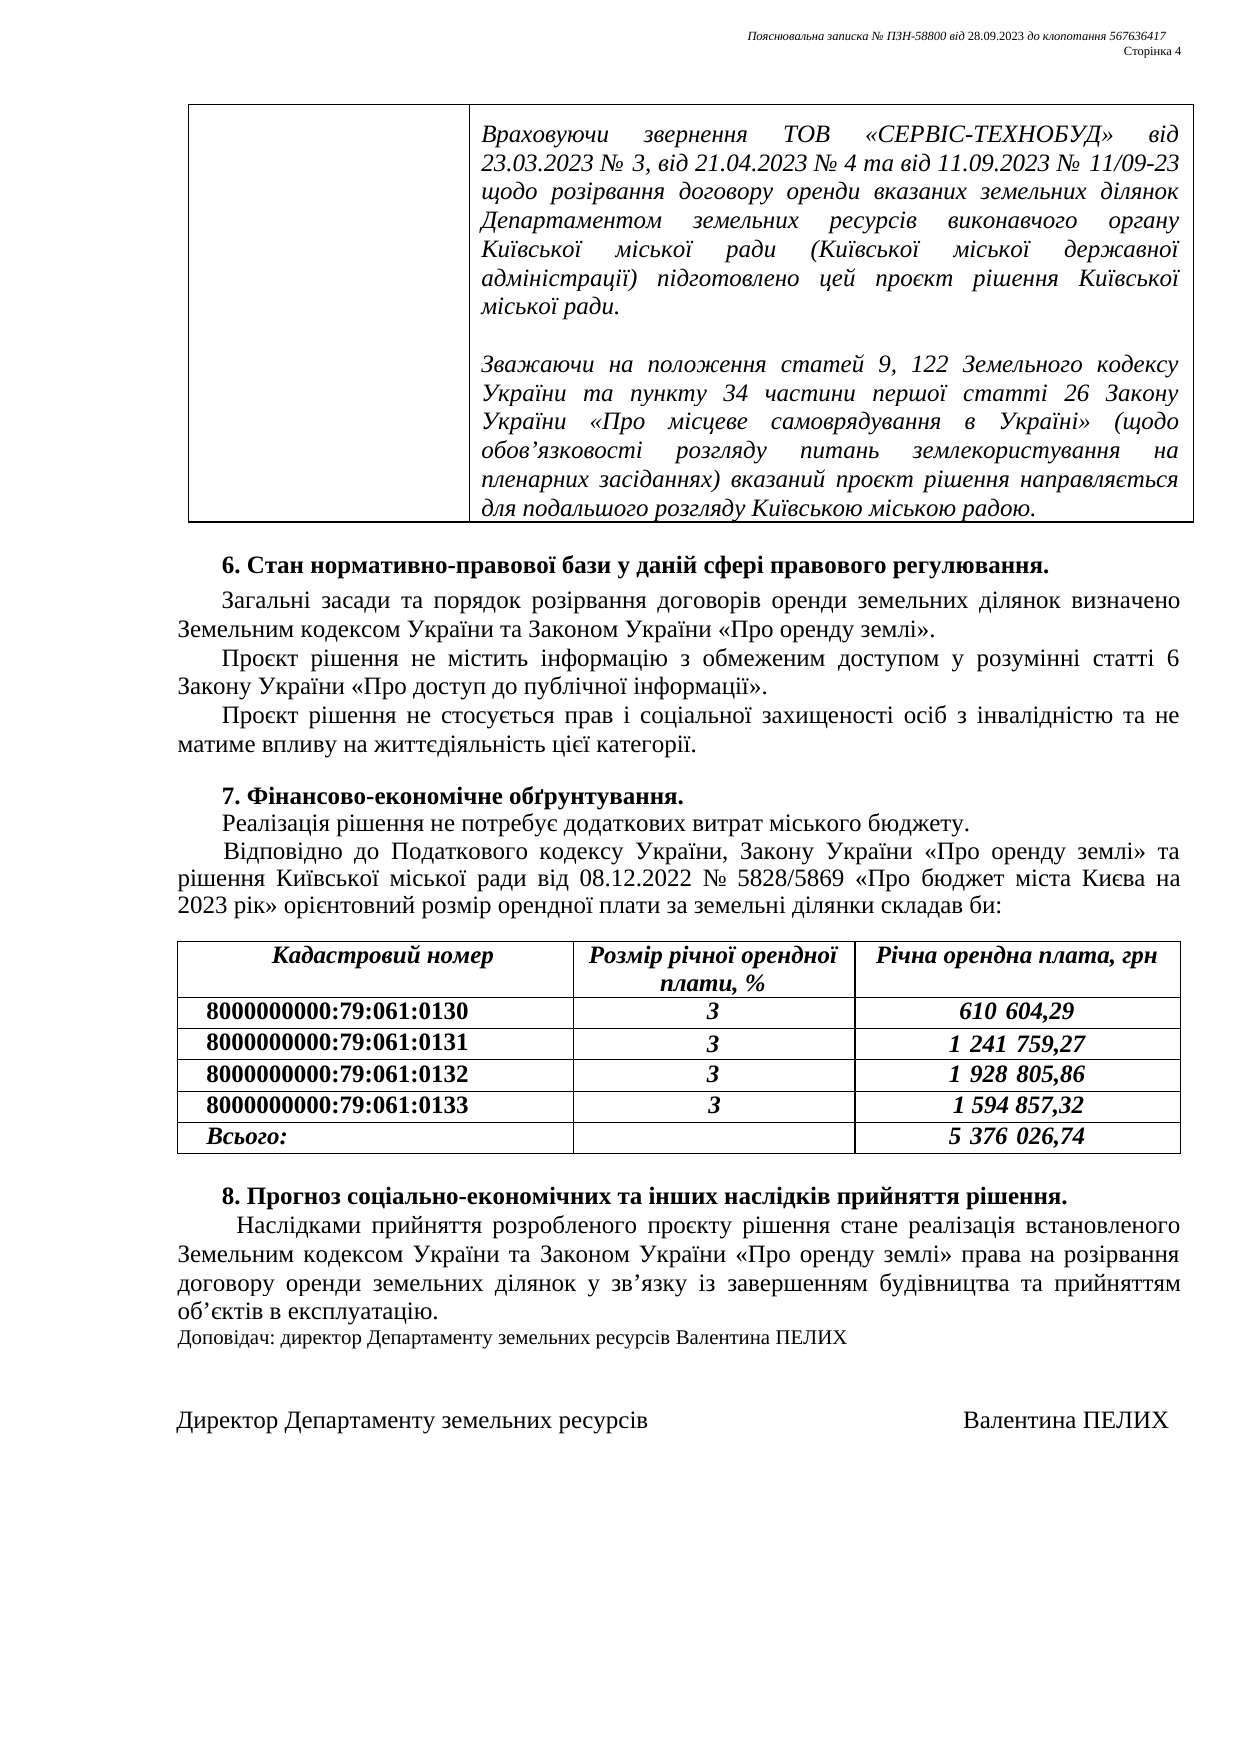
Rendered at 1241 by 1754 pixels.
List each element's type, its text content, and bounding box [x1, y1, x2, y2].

text Реалізація рішення не потребує додаткових витрат міського бюджету. [177, 810, 1181, 837]
table_cell 610 604,29 [856, 998, 1180, 1028]
text 8. Прогноз соціально-економічних та інших наслідків прийняття рішення. [177, 1181, 1181, 1210]
text Проєкт рішення не стосується прав і соціальної захищеності осіб з інвалідністю та не матиме впливу на життєдіяльність цієї категорії. [177, 700, 1181, 758]
text Проєкт рішення не містить інформацію з обмеженим доступом у розумінні статті 6 Закону України «Про доступ до публічної інформації». [177, 643, 1181, 700]
table_cell 8000000000:79:061:0131 [178, 1029, 573, 1059]
table_cell 1 594 857,32 [856, 1092, 1180, 1122]
table_header Річна орендна плата, грн [856, 942, 1180, 997]
text 7. Фінансово-економічне обґрунтування. [192, 783, 1181, 810]
table_cell 8000000000:79:061:0133 [178, 1092, 573, 1122]
table_cell Всього: [178, 1123, 573, 1153]
text 6. Стан нормативно-правової бази у даній сфері правового регулювання. [192, 551, 1181, 579]
table_cell [574, 1123, 854, 1153]
text Наслідками прийняття розробленого проєкту рішення стане реалізація встановленого Земельним кодексом України та Законом України «Про оренду землі» права на розірвання договору оренди земельних ділянок у зв’язку із завершенням будівництва та прийняттям об’єктів в експлуатацію. [177, 1210, 1181, 1325]
table_cell [189, 105, 469, 521]
table_header Валентина ПЕЛИХ [679, 1407, 1180, 1476]
table_header Кадастровий номер [178, 942, 573, 997]
table_cell 1 928 805,86 [856, 1060, 1180, 1091]
text Доповідач: директор Департаменту земельних ресурсів Валентина ПЕЛИХ [177, 1325, 1181, 1349]
text Відповідно до Податкового кодексу України, Закону України «Про оренду землі» та рішення Київської міської ради від 08.12.2022 № 5828/5869 «Про бюджет міста Києва на 2023 рік» орієнтовний розмір орендної плати за земельні ділянки складав би: [177, 837, 1181, 919]
table_header Директор Департаменту земельних ресурсів [177, 1407, 679, 1476]
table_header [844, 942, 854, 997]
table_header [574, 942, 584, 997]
table_cell 3 [574, 1060, 854, 1091]
table_cell 8000000000:79:061:0130 [178, 998, 573, 1028]
table_cell 3 [574, 1092, 854, 1122]
table_cell 1 241 759,27 [856, 1029, 1180, 1059]
table_cell 3 [574, 998, 854, 1028]
text Загальні засади та порядок розірвання договорів оренди земельних ділянок визначено Земельним кодексом України та Законом України «Про оренду землі». [177, 585, 1181, 643]
table_cell 5 376 026,74 [856, 1123, 1180, 1153]
table_cell 3 [574, 1029, 854, 1059]
table_cell 8000000000:79:061:0132 [178, 1060, 573, 1091]
table_cell Враховуючи звернення ТОВ «СЕРВІС-ТЕХНОБУД» від 23.03.2023 № 3, від 21.04.2023 № 4 та від 11.09.2023 № 11/09-23 щодо розірвання договору оренди вказаних земельних ділянок Департаментом земельних ресурсів виконавчого органу Київської міської ради (Київської міської державної адміністрації) підготовлено цей проєкт рішення Київської міської ради. Зважаючи на положення статей 9, 122 Земельного кодексу України та пункту 34 частини першої статті 26 Закону України «Про місцеве самоврядування в Україні» (щодо обов’язковості розгляду питань землекористування на пленарних засіданнях) вказаний проєкт рішення направляється для подальшого розгляду Київською міською радою. [470, 105, 1193, 521]
